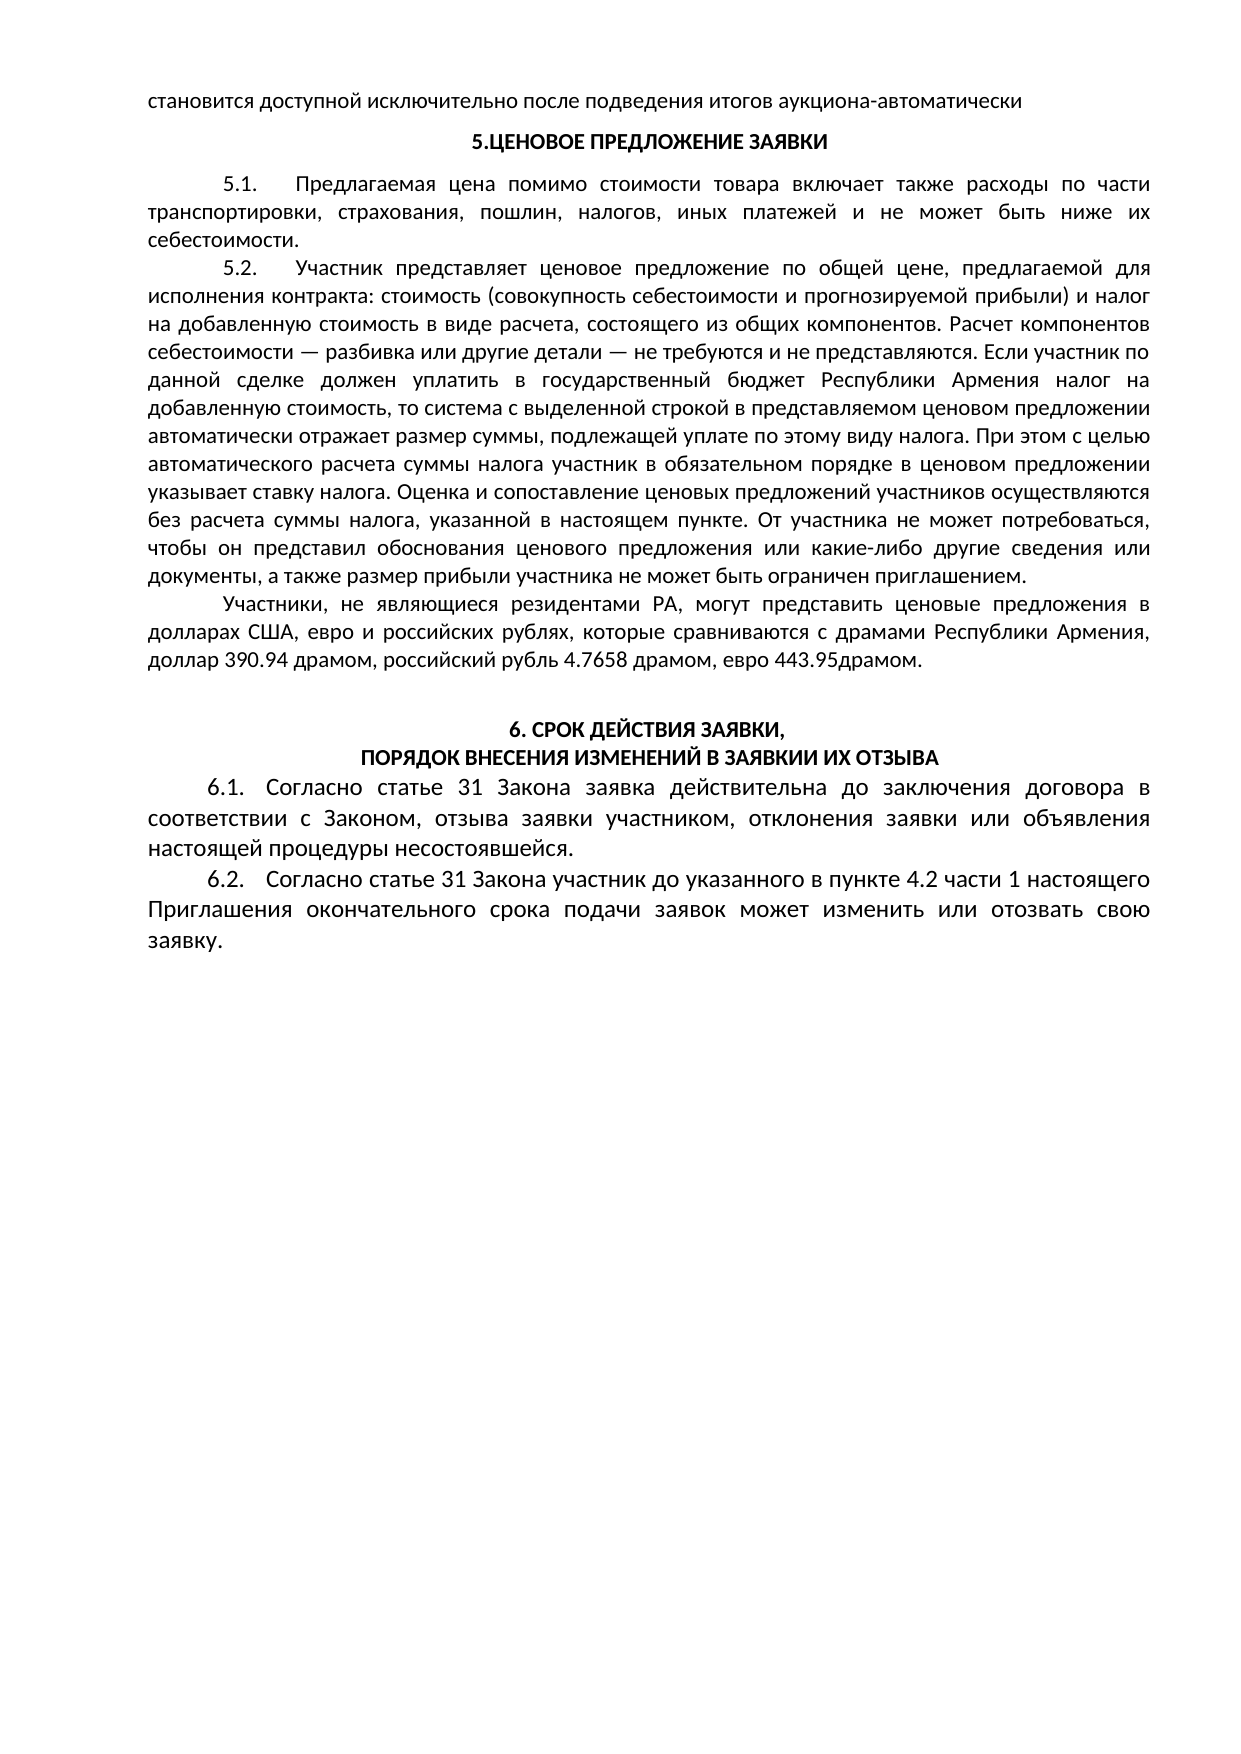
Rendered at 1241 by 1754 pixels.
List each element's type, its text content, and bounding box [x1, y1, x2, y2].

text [148, 86, 1152, 114]
text 5.ЦЕНОВОЕ ПРЕДЛОЖЕНИЕ ЗАЯВКИ [148, 127, 1152, 155]
text 5.1. Предлагаемая цена помимо стоимости товара включает также расходы по части транспортировки, страхования, пошлин, налогов, иных платежей и не может быть ниже их себестоимости. [148, 169, 1152, 253]
text 5.2. Участник представляет ценовое предложение по общей цене, предлагаемой для исполнения контракта: стоимость (совокупность себестоимости и прогнозируемой прибыли) и налог на добавленную стоимость в виде расчета, состоящего из общих компонентов. Расчет компонентов себестоимости — разбивка или другие детали — не требуются и не представляются. Если участник по данной сделке должен уплатить в государственный бюджет Республики Армения налог на добавленную стоимость, то система с выделенной строкой в представляемом ценовом предложении автоматически отражает размер суммы, подлежащей уплате по этому виду налога. При этом с целью автоматического расчета суммы налога участник в обязательном порядке в ценовом предложении указывает ставку налога. Оценка и сопоставление ценовых предложений участников осуществляются без расчета суммы налога, указанной в настоящем пункте. От участника не может потребоваться, чтобы он представил обоснования ценового предложения или какие-либо другие сведения или документы, а также размер прибыли участника не может быть ограничен приглашением. [148, 253, 1152, 589]
text Участники, не являющиеся резидентами РА, могут представить ценовые предложения в долларах США, евро и российских рублях, которые сравниваются с драмами Республики Армения, доллар 390.94 драмом, российский рубль 4.7658 драмом, евро 443.95драмом. [148, 589, 1152, 673]
text 6. СРОК ДЕЙСТВИЯ ЗАЯВКИ, ПОРЯДОК ВНЕСЕНИЯ ИЗМЕНЕНИЙ В ЗАЯВКИИ ИХ ОТЗЫВА [207, 715, 1093, 771]
text 6.1. Согласно статье 31 Закона заявка действительна до заключения договора в соответствии с Законом, отзыва заявки участником, отклонения заявки или объявления настоящей процедуры несостоявшейся. [148, 771, 1152, 863]
text 6.2. Согласно статье 31 Закона участник до указанного в пункте 4.2 части 1 настоящего Приглашения окончательного срока подачи заявок может изменить или отозвать свою заявку. [148, 863, 1152, 954]
